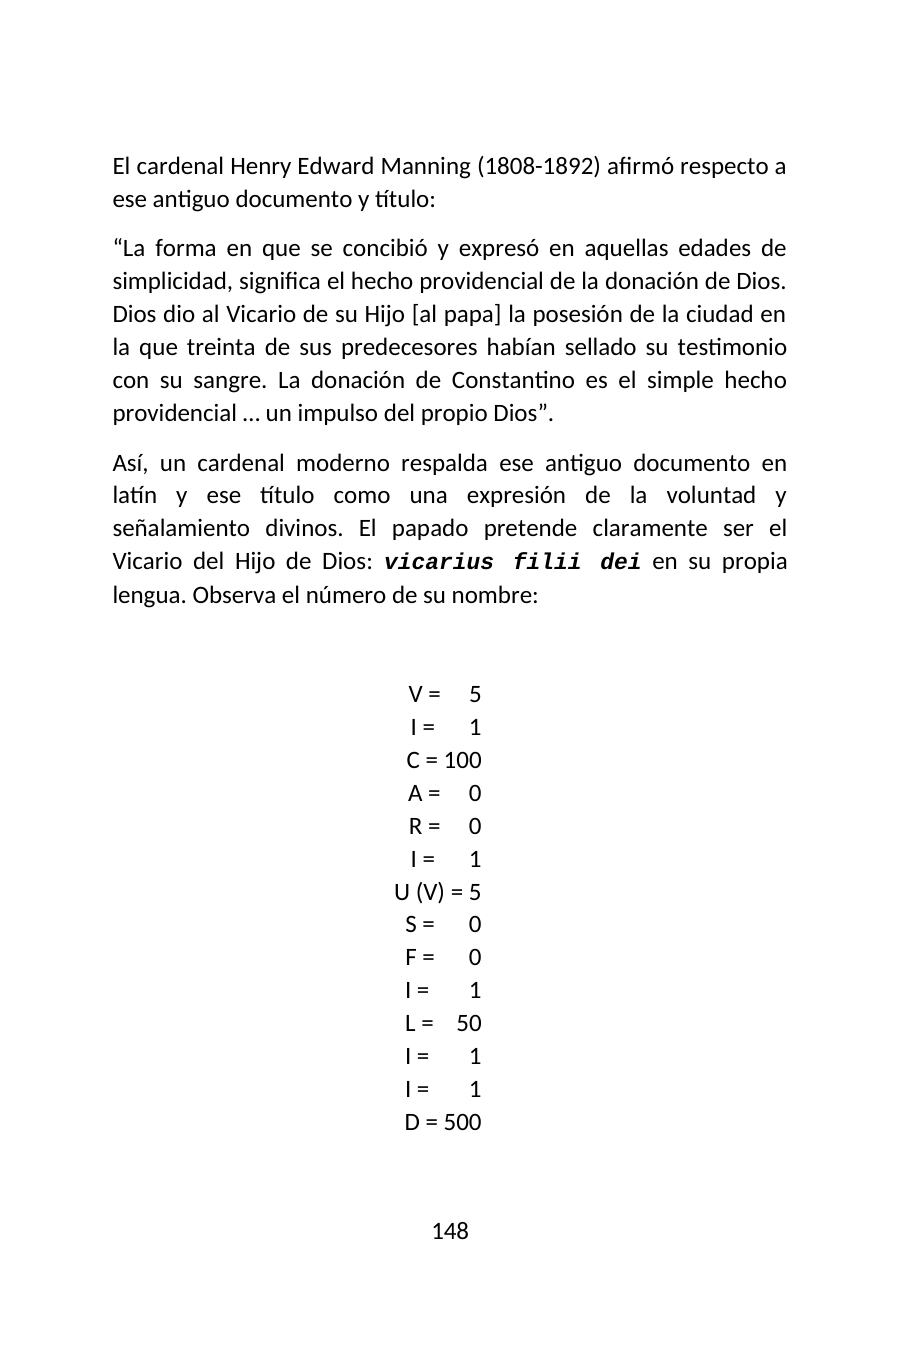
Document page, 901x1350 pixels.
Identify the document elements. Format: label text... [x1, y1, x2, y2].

text El cardenal Henry Edward Manning (1808-1892) afirmó respecto a ese antiguo documento y título: [112, 150, 788, 213]
text Así, un cardenal moderno respalda ese antiguo documento en latín y ese título como una expresión de la voluntad y señalamiento divinos. El papado pretende claramente ser el Vicario del Hijo de Dios: vicarius filii dei en su propia lengua. Observa el número de su nombre: [112, 447, 788, 609]
text “La forma en que se concibió y expresó en aquellas edades de simplicidad, significa el hecho providencial de la donación de Dios. Dios dio al Vicario de su Hijo [al papa] la posesión de la ciudad en la que treinta de sus predecesores habían sellado su testimonio con su sangre. La donación de Constantino es el simple hecho providencial … un impulso del propio Dios”. [112, 232, 788, 428]
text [112, 678, 481, 1137]
